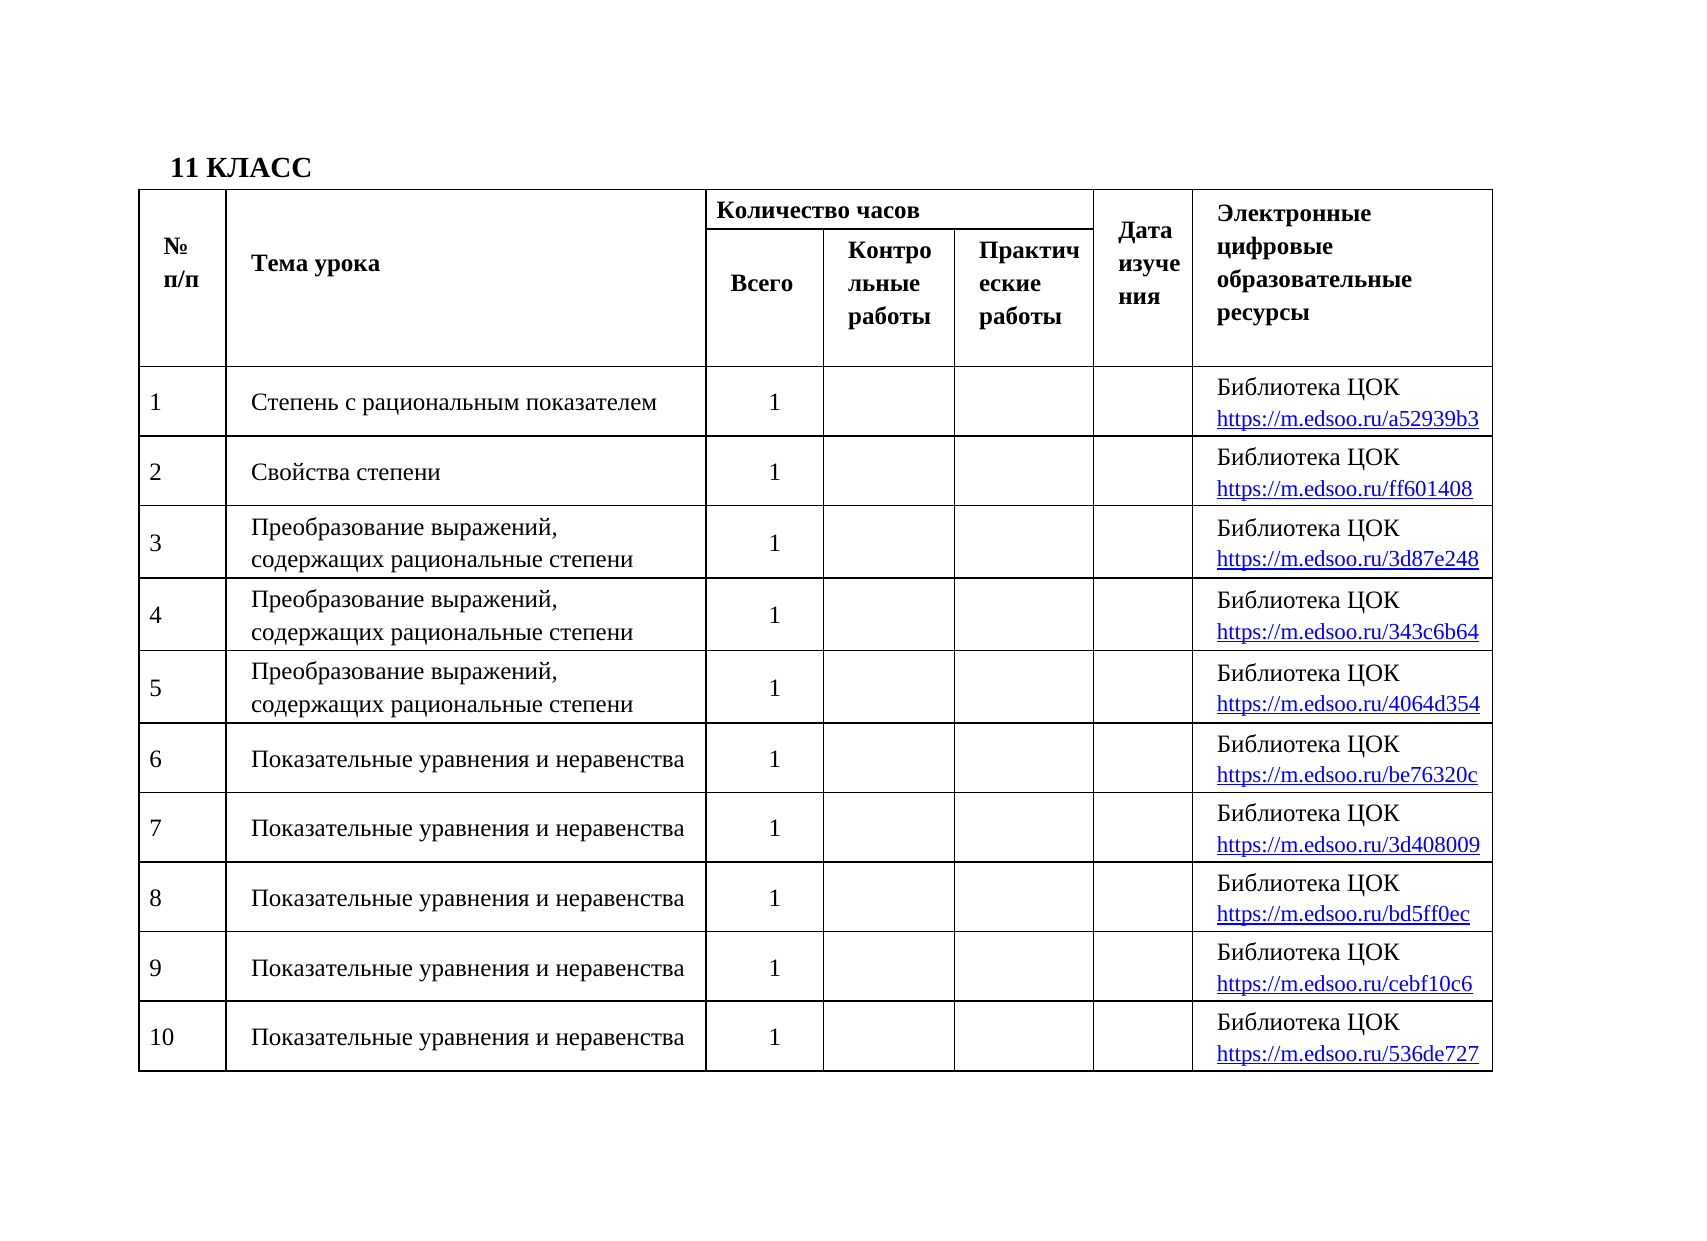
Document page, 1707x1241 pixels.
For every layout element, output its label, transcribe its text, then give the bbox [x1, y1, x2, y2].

table_cell [955, 1002, 1093, 1070]
table_cell 1 [707, 1002, 823, 1070]
table_cell 1 [707, 579, 823, 649]
table_cell [955, 437, 1093, 505]
table_cell Контрольные работы [824, 230, 954, 366]
table_cell 1 [707, 724, 823, 792]
table_cell [955, 932, 1093, 1000]
table_cell Библиотека ЦОК https://m.edsoo.ru/bd5ff0ec [1193, 863, 1492, 931]
table_cell Показательные уравнения и неравенства [227, 932, 705, 1000]
text 11 КЛАСС [162, 150, 1557, 183]
table_cell [1094, 863, 1192, 931]
table_cell Показательные уравнения и неравенства [227, 724, 705, 792]
table_cell 2 [140, 437, 225, 505]
table_cell 1 [140, 367, 225, 435]
table_cell [824, 367, 954, 435]
table_cell [824, 793, 954, 861]
table_cell [1094, 1002, 1192, 1070]
table_cell Библиотека ЦОК https://m.edsoo.ru/4064d354 [1193, 651, 1492, 722]
table_cell 1 [707, 367, 823, 435]
table_cell Всего [707, 230, 823, 366]
table_cell Библиотека ЦОК https://m.edsoo.ru/cebf10c6 [1193, 932, 1492, 1000]
table_cell Библиотека ЦОК https://m.edsoo.ru/343c6b64 [1193, 579, 1492, 649]
table_cell Свойства степени [227, 437, 705, 505]
table_cell Библиотека ЦОК https://m.edsoo.ru/be76320c [1193, 724, 1492, 792]
table_cell [824, 437, 954, 505]
table_cell Библиотека ЦОК https://m.edsoo.ru/ff601408 [1193, 437, 1492, 505]
table_cell 8 [140, 863, 225, 931]
table_cell Библиотека ЦОК https://m.edsoo.ru/3d408009 [1193, 793, 1492, 861]
table_cell [1094, 651, 1192, 722]
table_cell 4 [140, 579, 225, 649]
table_cell Показательные уравнения и неравенства [227, 863, 705, 931]
table_cell Преобразование выражений, содержащих рациональные степени [227, 579, 705, 649]
table_cell [1094, 579, 1192, 649]
table_cell [824, 1002, 954, 1070]
table_cell [955, 863, 1093, 931]
table_cell [1094, 932, 1192, 1000]
table_cell 1 [707, 863, 823, 931]
table_cell [824, 651, 954, 722]
table_cell 7 [140, 793, 225, 861]
table_header Дата изучения [1094, 190, 1192, 366]
table_cell Показательные уравнения и неравенства [227, 793, 705, 861]
table_cell Преобразование выражений, содержащих рациональные степени [227, 651, 705, 722]
table_cell Преобразование выражений, содержащих рациональные степени [227, 506, 705, 577]
table_cell Показательные уравнения и неравенства [227, 1002, 705, 1070]
table_header Электронные цифровые образовательные ресурсы [1193, 190, 1492, 366]
table_cell [1094, 793, 1192, 861]
table_cell [824, 724, 954, 792]
table_cell 3 [140, 506, 225, 577]
table_cell Библиотека ЦОК https://m.edsoo.ru/3d87e248 [1193, 506, 1492, 577]
table_cell [824, 932, 954, 1000]
table_cell 1 [707, 793, 823, 861]
table_cell Библиотека ЦОК https://m.edsoo.ru/a52939b3 [1193, 367, 1492, 435]
table_cell 9 [140, 932, 225, 1000]
table_cell [1094, 367, 1192, 435]
table_cell Степень с рациональным показателем [227, 367, 705, 435]
table_cell [955, 651, 1093, 722]
table_header Количество часов [707, 190, 1093, 228]
table_cell 10 [140, 1002, 225, 1070]
table_cell [824, 579, 954, 649]
table_cell [1094, 437, 1192, 505]
table_cell 1 [707, 651, 823, 722]
table_cell 6 [140, 724, 225, 792]
table_cell 1 [707, 437, 823, 505]
table_cell 1 [707, 932, 823, 1000]
table_cell [955, 367, 1093, 435]
table_cell 1 [707, 506, 823, 577]
table_cell [955, 579, 1093, 649]
table_cell [824, 863, 954, 931]
table_cell 5 [140, 651, 225, 722]
table_header Тема урока [227, 190, 705, 366]
table_header № п/п [140, 190, 225, 366]
table_cell Практические работы [955, 230, 1093, 366]
table_cell [824, 506, 954, 577]
table_cell [955, 506, 1093, 577]
table_cell [955, 793, 1093, 861]
table_cell [1094, 506, 1192, 577]
table_cell [1094, 724, 1192, 792]
table_cell Библиотека ЦОК https://m.edsoo.ru/536de727 [1193, 1002, 1492, 1070]
table_cell [955, 724, 1093, 792]
